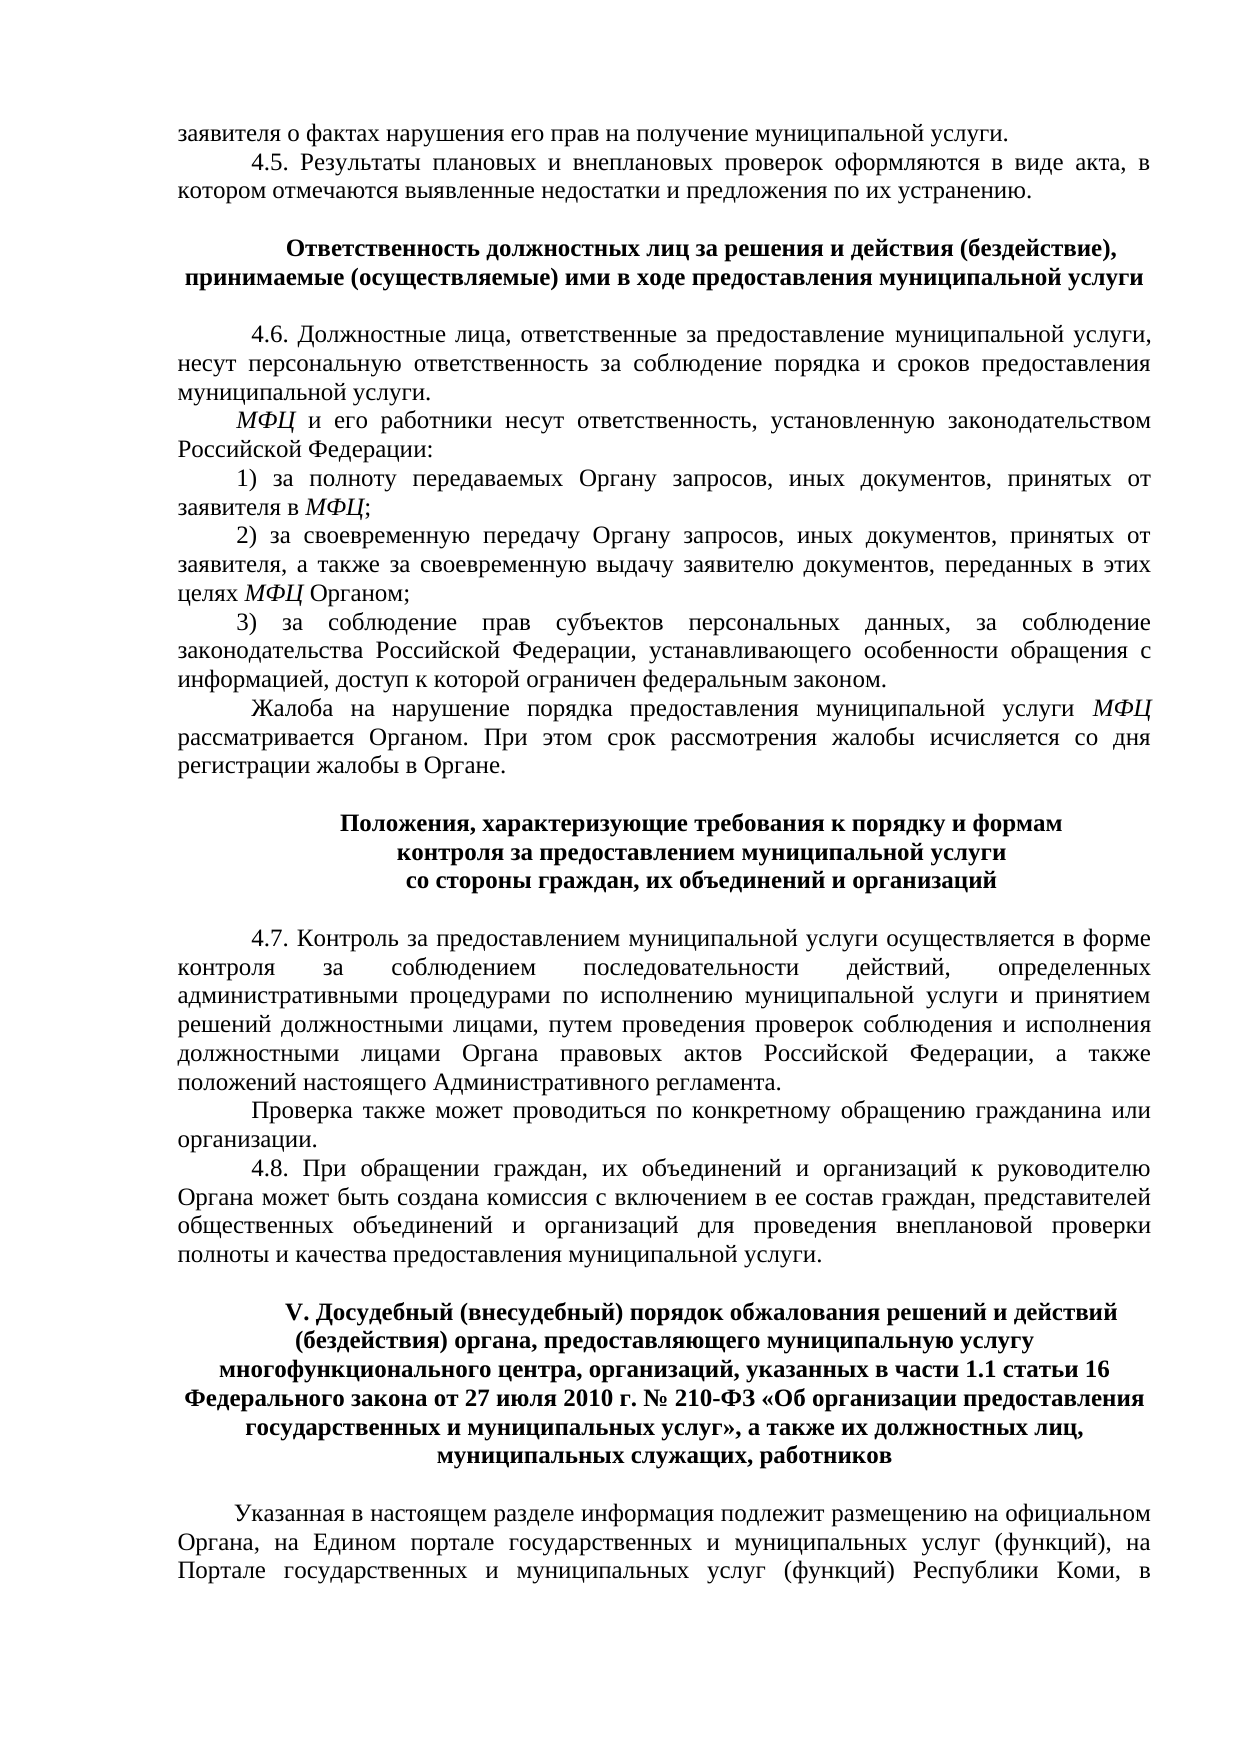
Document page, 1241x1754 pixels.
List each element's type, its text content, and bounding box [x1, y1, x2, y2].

text 1) за полноту передаваемых Органу запросов, иных документов, принятых от заявителя в МФЦ; [177, 463, 1152, 521]
text Положения, характеризующие требования к порядку и формам [177, 808, 1152, 837]
text 3) за соблюдение прав субъектов персональных данных, за соблюдение законодательства Российской Федерации, устанавливающего особенности обращения с информацией, доступ к которой ограничен федеральным законом. [177, 607, 1152, 693]
text 4.8. При обращении граждан, их объединений и организаций к руководителю Органа может быть создана комиссия с включением в ее состав граждан, представителей общественных объединений и организаций для проведения внеплановой проверки полноты и качества предоставления муниципальной услуги. [177, 1153, 1152, 1268]
text V. Досудебный (внесудебный) порядок обжалования решений и действий (бездействия) органа, предоставляющего муниципальную услугу многофункционального центра, организаций, указанных в части 1.1 статьи 16 Федерального закона от 27 июля 2010 г. № 210-ФЗ «Об организации предоставления государственных и муниципальных услуг», а также их должностных лиц, муниципальных служащих, работников [177, 1297, 1152, 1469]
text МФЦ и его работники несут ответственность, установленную законодательством Российской Федерации: [177, 406, 1152, 463]
text 2) за своевременную передачу Органу запросов, иных документов, принятых от заявителя, а также за своевременную выдачу заявителю документов, переданных в этих целях МФЦ Органом; [177, 521, 1152, 607]
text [177, 1498, 1152, 1584]
text 4.5. Результаты плановых и внеплановых проверок оформляются в виде акта, в котором отмечаются выявленные недостатки и предложения по их устранению. [177, 147, 1152, 204]
text Ответственность должностных лиц за решения и действия (бездействие), принимаемые (осуществляемые) ими в ходе предоставления муниципальной услуги [177, 233, 1152, 291]
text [177, 118, 1152, 147]
text со стороны граждан, их объединений и организаций [177, 866, 1152, 894]
text 4.6. Должностные лица, ответственные за предоставление муниципальной услуги, несут персональную ответственность за соблюдение порядка и сроков предоставления муниципальной услуги. [177, 319, 1152, 406]
text контроля за предоставлением муниципальной услуги [177, 837, 1152, 866]
text Жалоба на нарушение порядка предоставления муниципальной услуги МФЦ рассматривается Органом. При этом срок рассмотрения жалобы исчисляется со дня регистрации жалобы в Органе. [177, 693, 1152, 779]
text 4.7. Контроль за предоставлением муниципальной услуги осуществляется в форме контроля за соблюдением последовательности действий, определенных административными процедурами по исполнению муниципальной услуги и принятием решений должностными лицами, путем проведения проверок соблюдения и исполнения должностными лицами Органа правовых актов Российской Федерации, а также положений настоящего Административного регламента. [177, 923, 1152, 1096]
text Проверка также может проводиться по конкретному обращению гражданина или организации. [177, 1096, 1152, 1153]
